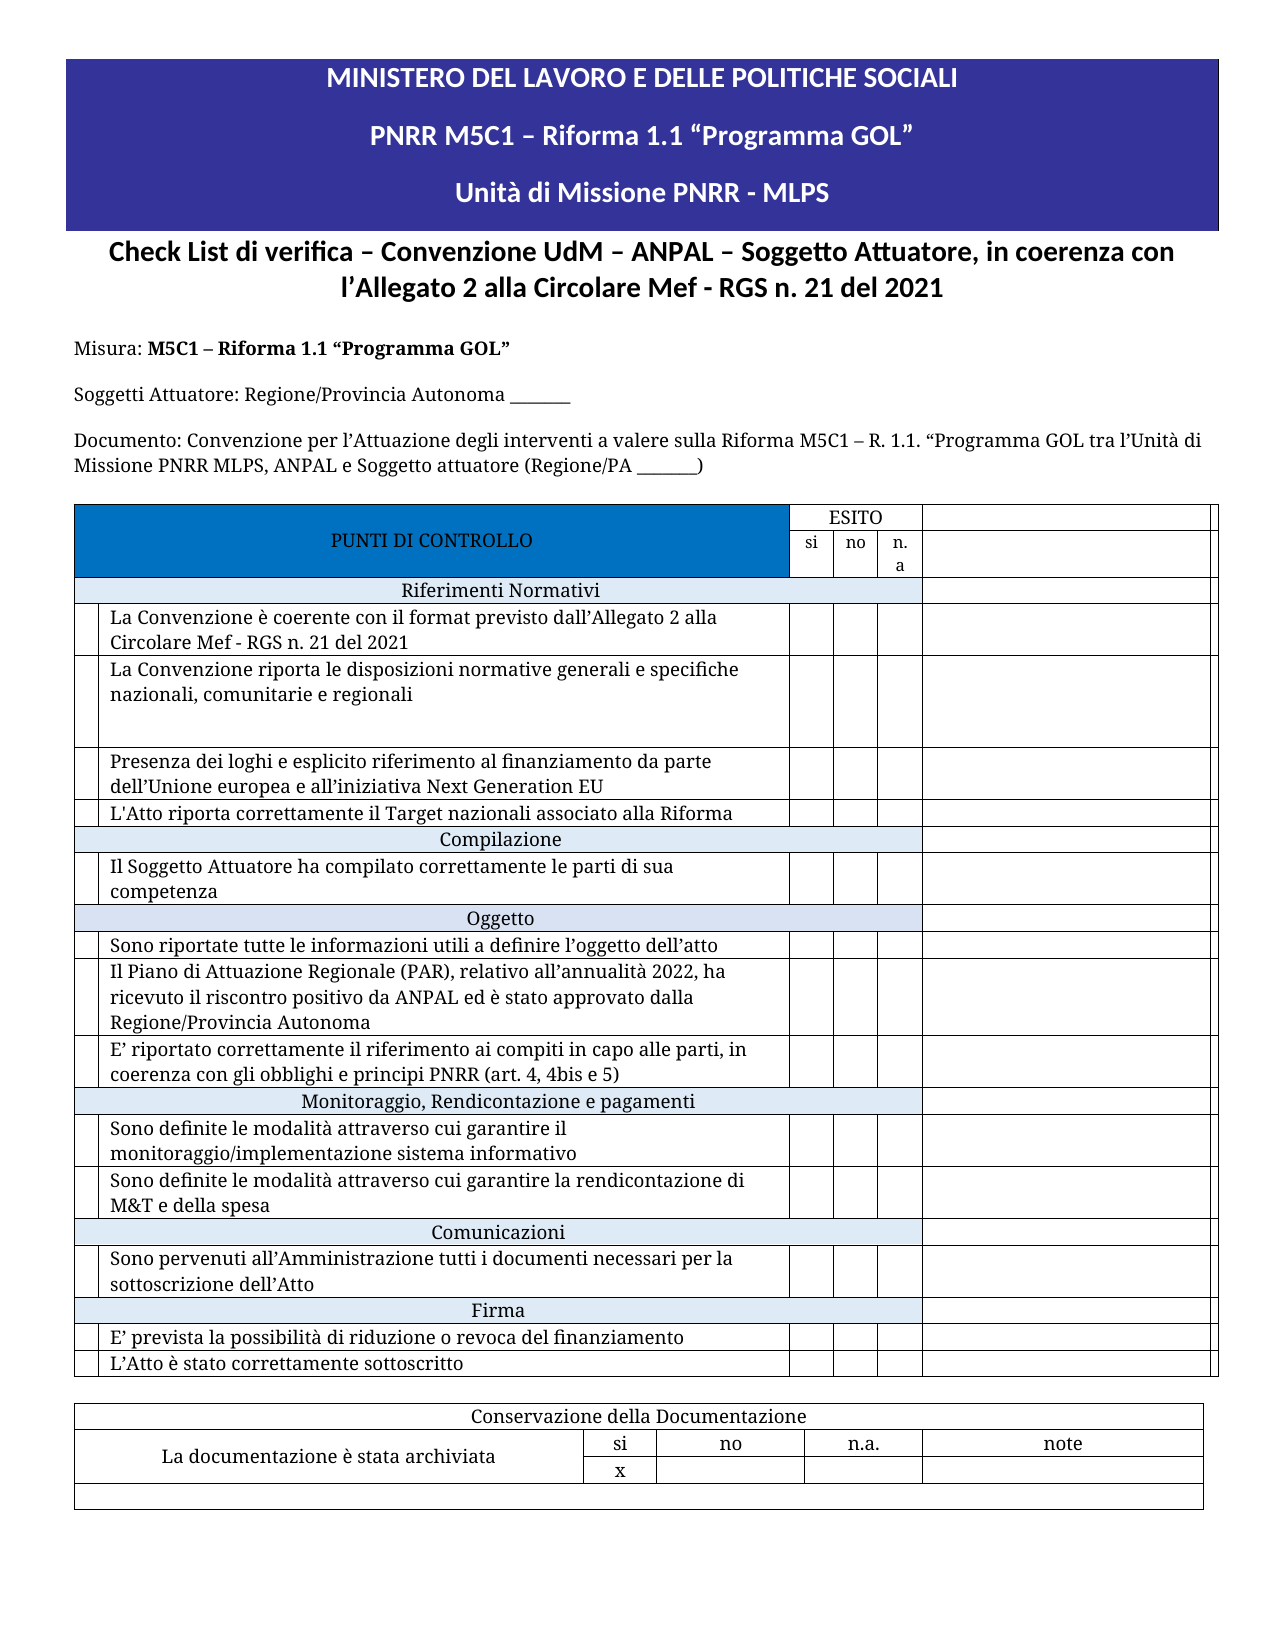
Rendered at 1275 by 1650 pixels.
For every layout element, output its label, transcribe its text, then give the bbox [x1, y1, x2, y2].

table_cell Check List di verifica – Convenzione UdM – ANPAL – Soggetto Attuatore, in coerenza con l’Allegato 2 alla Circolare Mef - RGS n. 21 del 2021 [66, 231, 1218, 335]
table_header MINISTERO DEL LAVORO E DELLE POLITICHE SOCIALI PNRR M5C1 – Riforma 1.1 “Programma GOL” Unità di Missione PNRR - MLPS [66, 59, 1218, 231]
